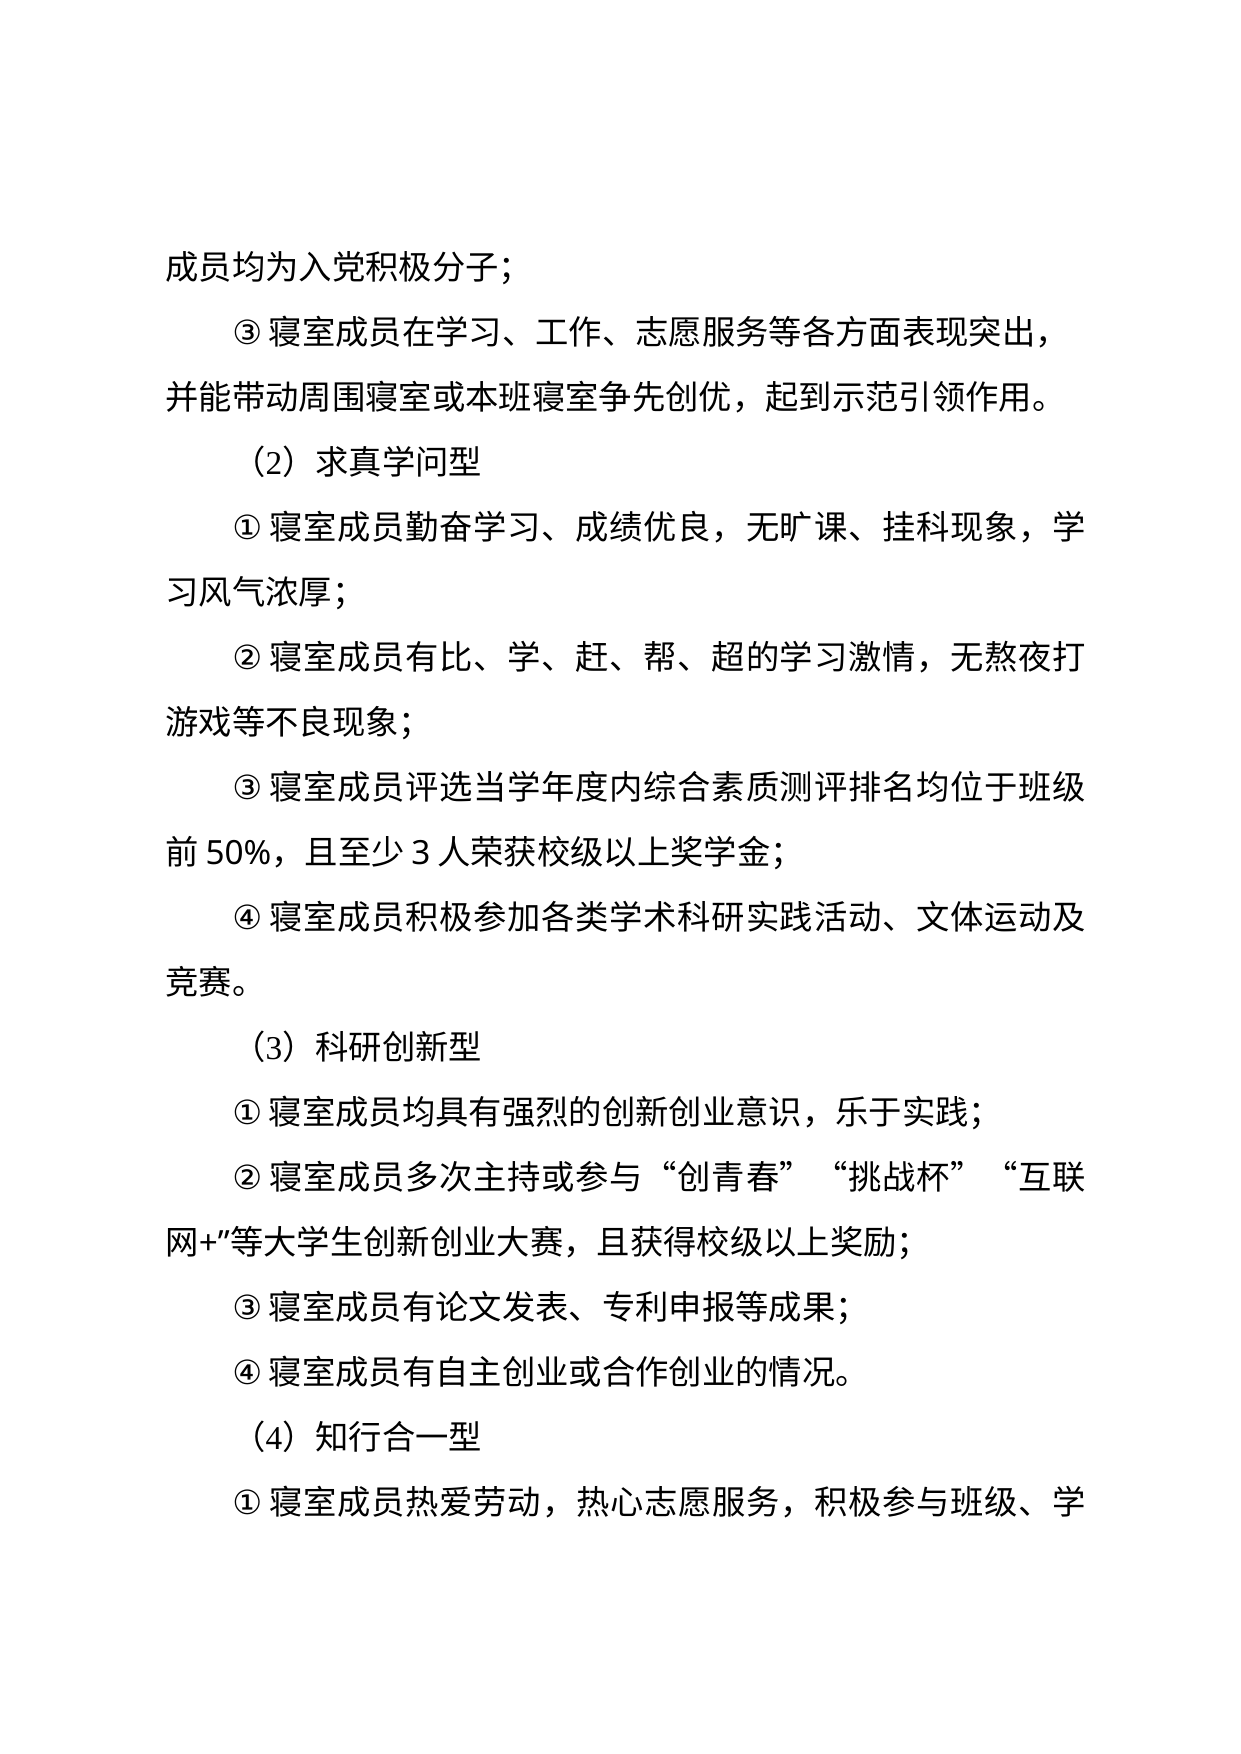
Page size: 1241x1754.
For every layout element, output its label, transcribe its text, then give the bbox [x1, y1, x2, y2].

text ①寝室成员勤奋学习、成绩优良，无旷课、挂科现象，学习风气浓厚； [165, 493, 1087, 623]
text ④寝室成员积极参加各类学术科研实践活动、文体运动及竞赛。 [165, 883, 1087, 1013]
text （4）知行合一型 [165, 1403, 1087, 1468]
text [165, 1468, 1087, 1533]
text ④寝室成员有自主创业或合作创业的情况。 [165, 1338, 1087, 1403]
text （3）科研创新型 [165, 1013, 1087, 1078]
text ②寝室成员有比、学、赶、帮、超的学习激情，无熬夜打游戏等不良现象； [165, 623, 1087, 753]
text ②寝室成员多次主持或参与“创青春”“挑战杯”“互联网+”等大学生创新创业大赛，且获得校级以上奖励； [165, 1143, 1087, 1273]
text （2）求真学问型 [165, 428, 1087, 493]
text ①寝室成员均具有强烈的创新创业意识，乐于实践； [165, 1078, 1087, 1143]
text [165, 233, 1087, 298]
text ③寝室成员有论文发表、专利申报等成果； [165, 1273, 1087, 1338]
text ③寝室成员在学习、工作、志愿服务等各方面表现突出，并能带动周围寝室或本班寝室争先创优，起到示范引领作用。 [165, 298, 1087, 428]
text ③寝室成员评选当学年度内综合素质测评排名均位于班级前50%，且至少3人荣获校级以上奖学金； [165, 753, 1087, 883]
